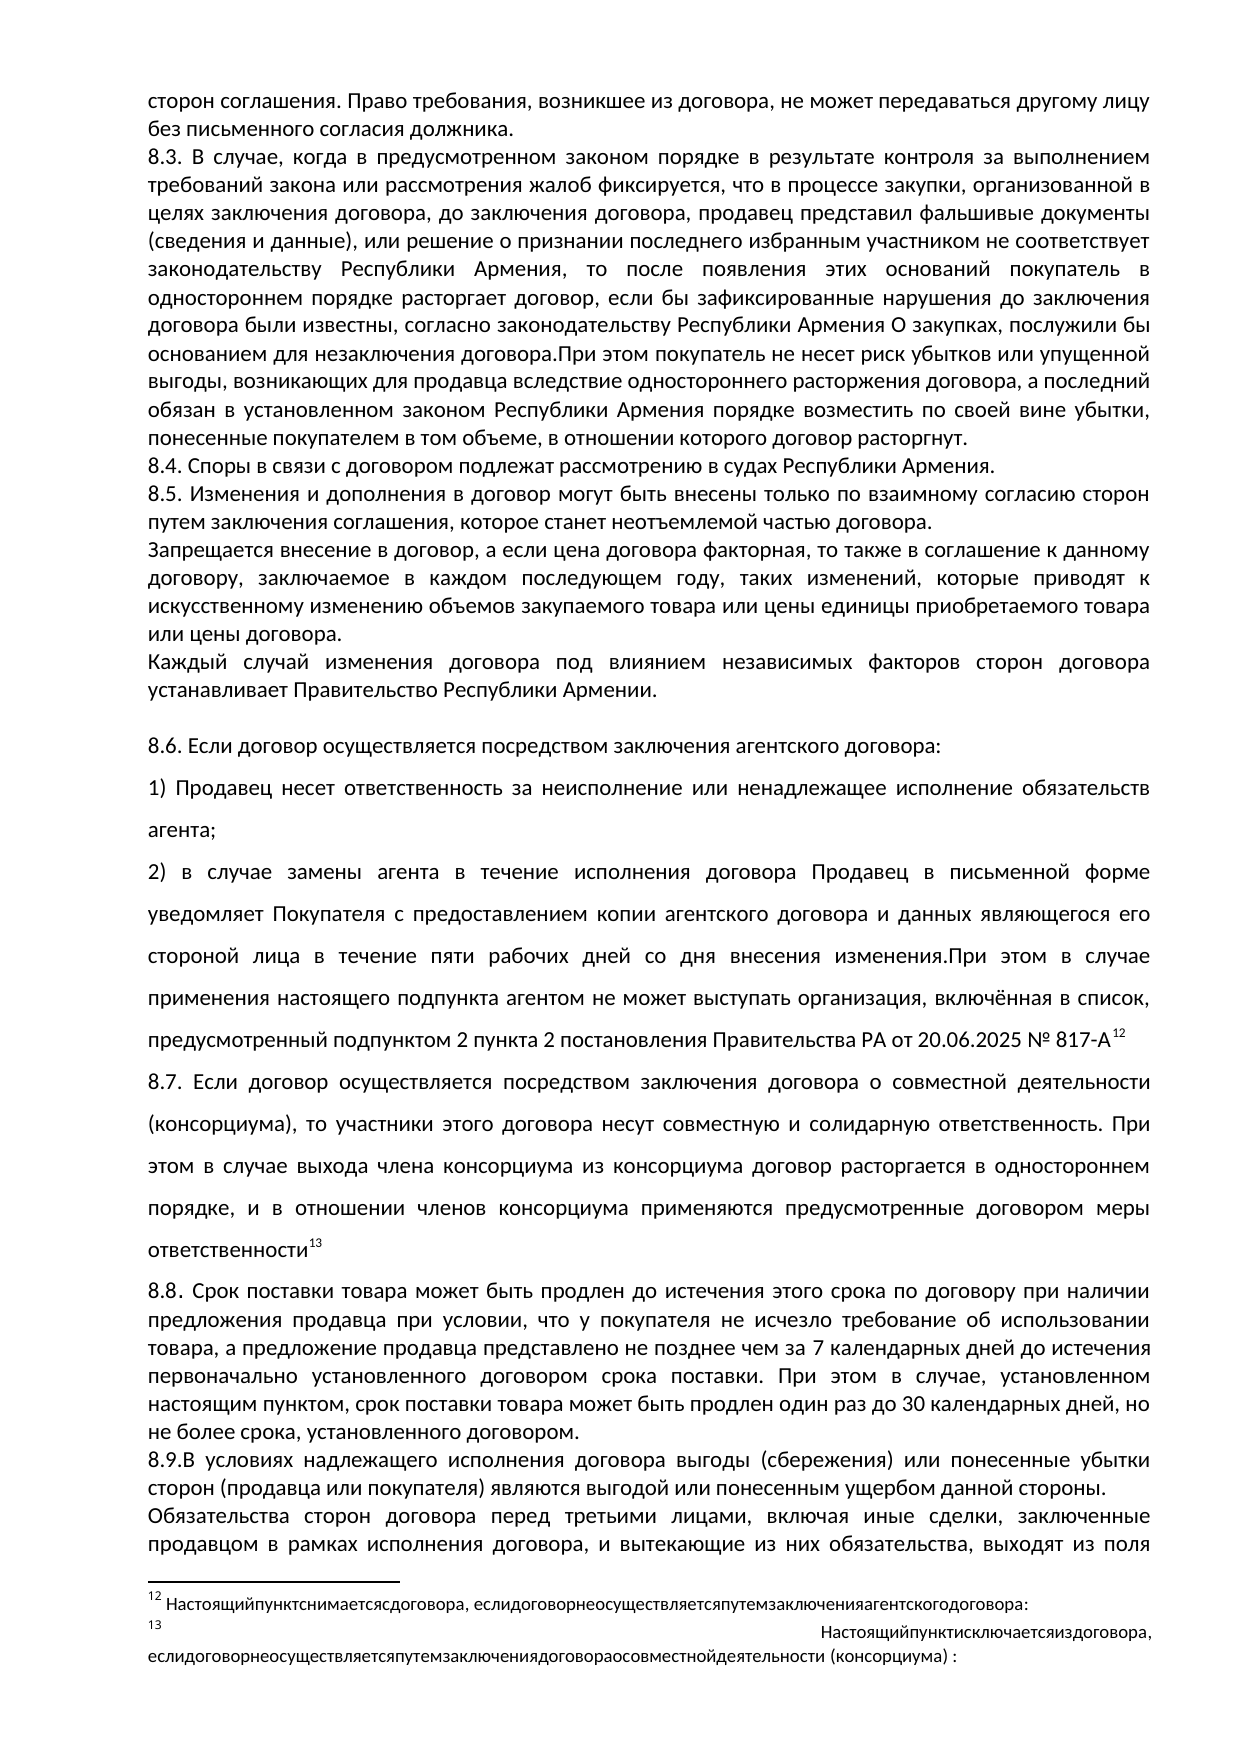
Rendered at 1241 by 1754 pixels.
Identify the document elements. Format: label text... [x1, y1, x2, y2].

text Запрещается внесение в договор, а если цена договора факторная, то также в соглашение к данному договору, заключаемое в каждом последующем году, таких изменений, которые приводят к искусственному изменению объемов закупаемого товара или цены единицы приобретаемого товара или цены договора. [148, 535, 1152, 647]
text 8.4. Споры в связи с договором подлежат рассмотрению в судах Республики Армения. [148, 451, 1152, 479]
text 8.6. Если договор осуществляется посредством заключения агентского договора: [148, 731, 1152, 759]
text 8.5. Изменения и дополнения в договор могут быть внесены только по взаимному согласию сторон путем заключения соглашения, которое станет неотъемлемой частью договора. [148, 479, 1152, 535]
text 8.7. Если договор осуществляется посредством заключения договора о совместной деятельности (консорциума), то участники этого договора несут совместную и солидарную ответственность. При этом в случае выхода члена консорциума из консорциума договор расторгается в одностороннем порядке, и в отношении членов консорциума применяются предусмотренные договором меры ответственности [148, 1067, 1152, 1263]
text 2) в случае замены агента в течение исполнения договора Продавец в письменной форме уведомляет Покупателя с предоставлением копии агентского договора и данных являющегося его стороной лица в течение пяти рабочих дней со дня внесения изменения.При этом в случае применения настоящего подпункта агентом не может выступать организация, включённая в список, предусмотренный подпунктом 2 пункта 2 постановления Правительства РА от 20.06.2025 № 817-А [148, 857, 1152, 1053]
text 8.9.В условиях надлежащего исполнения договора выгоды (сбережения) или понесенные убытки сторон (продавца или покупателя) являются выгодой или понесенным ущербом данной стороны. [148, 1445, 1152, 1501]
text 1) Продавец несет ответственность за неисполнение или ненадлежащее исполнение обязательств агента; [148, 773, 1152, 843]
text 8.8․ Срок поставки товара может быть продлен до истечения этого срока по договору при наличии предложения продавца при условии, что у покупателя не исчезло требование об использовании товара, а предложение продавца представлено не позднее чем за 7 календарных дней до истечения первоначально установленного договором срока поставки. При этом в случае, установленном настоящим пунктом, срок поставки товара может быть продлен один раз до 30 календарных дней, но не более срока, установленного договором. [148, 1277, 1152, 1445]
text 8.3. В случае, когда в предусмотренном законом порядке в результате контроля за выполнением требований закона или рассмотрения жалоб фиксируется, что в процессе закупки, организованной в целях заключения договора, до заключения договора, продавец представил фальшивые документы (сведения и данные), или решение о признании последнего избранным участником не соответствует законодательству Республики Армения, то после появления этих оснований покупатель в одностороннем порядке расторгает договор, если бы зафиксированные нарушения до заключения договора были известны, согласно законодательству Республики Армения О закупках, послужили бы основанием для незаключения договора.При этом покупатель не несет риск убытков или упущенной выгоды, возникающих для продавца вследствие одностороннего расторжения договора, а последний обязан в установленном законом Республики Армения порядке возместить по своей вине убытки, понесенные покупателем в том объеме, в отношении которого договор расторгнут. [148, 142, 1152, 451]
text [148, 1501, 1152, 1557]
text Каждый случай изменения договора под влиянием независимых факторов сторон договора устанавливает Правительство Республики Армении. [148, 647, 1152, 703]
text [148, 86, 1152, 142]
